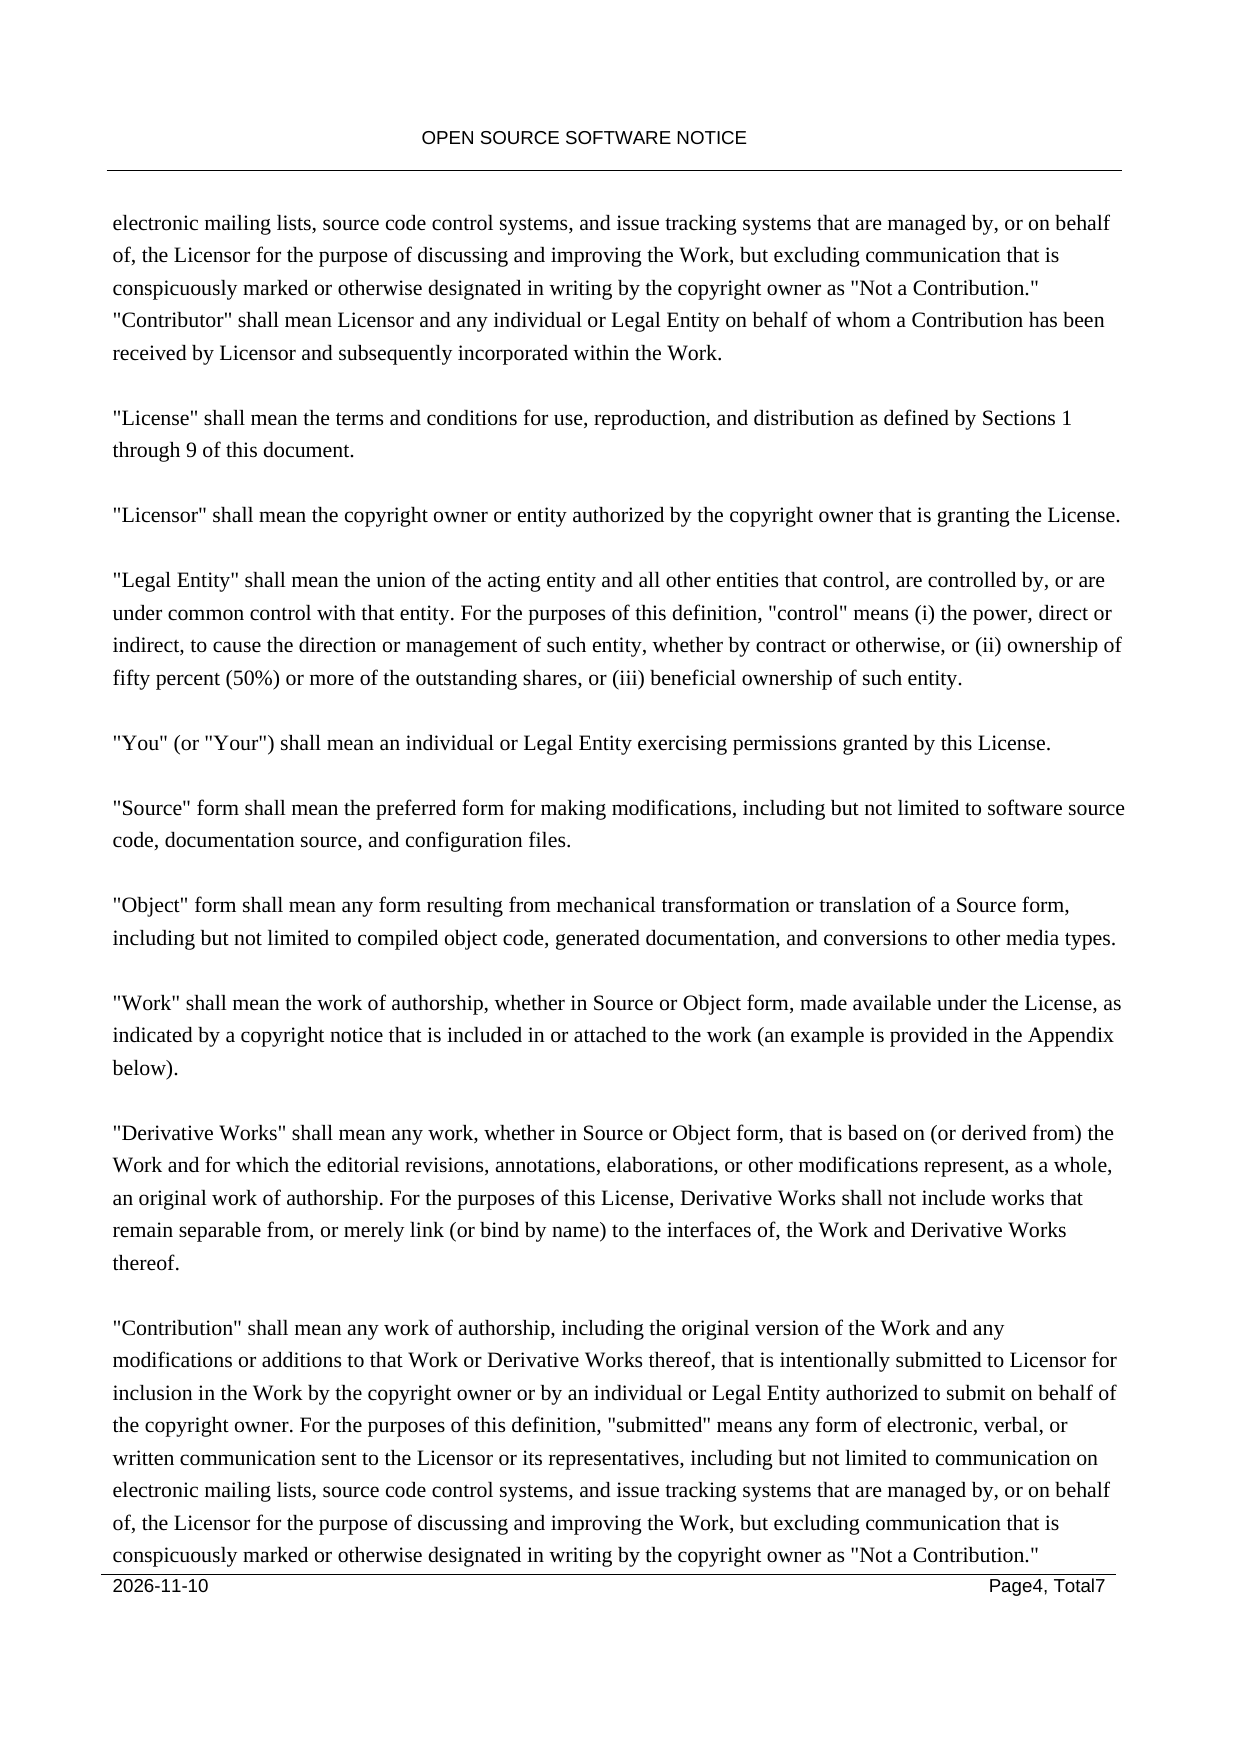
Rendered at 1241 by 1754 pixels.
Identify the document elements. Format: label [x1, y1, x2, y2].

text [112, 206, 1128, 1571]
